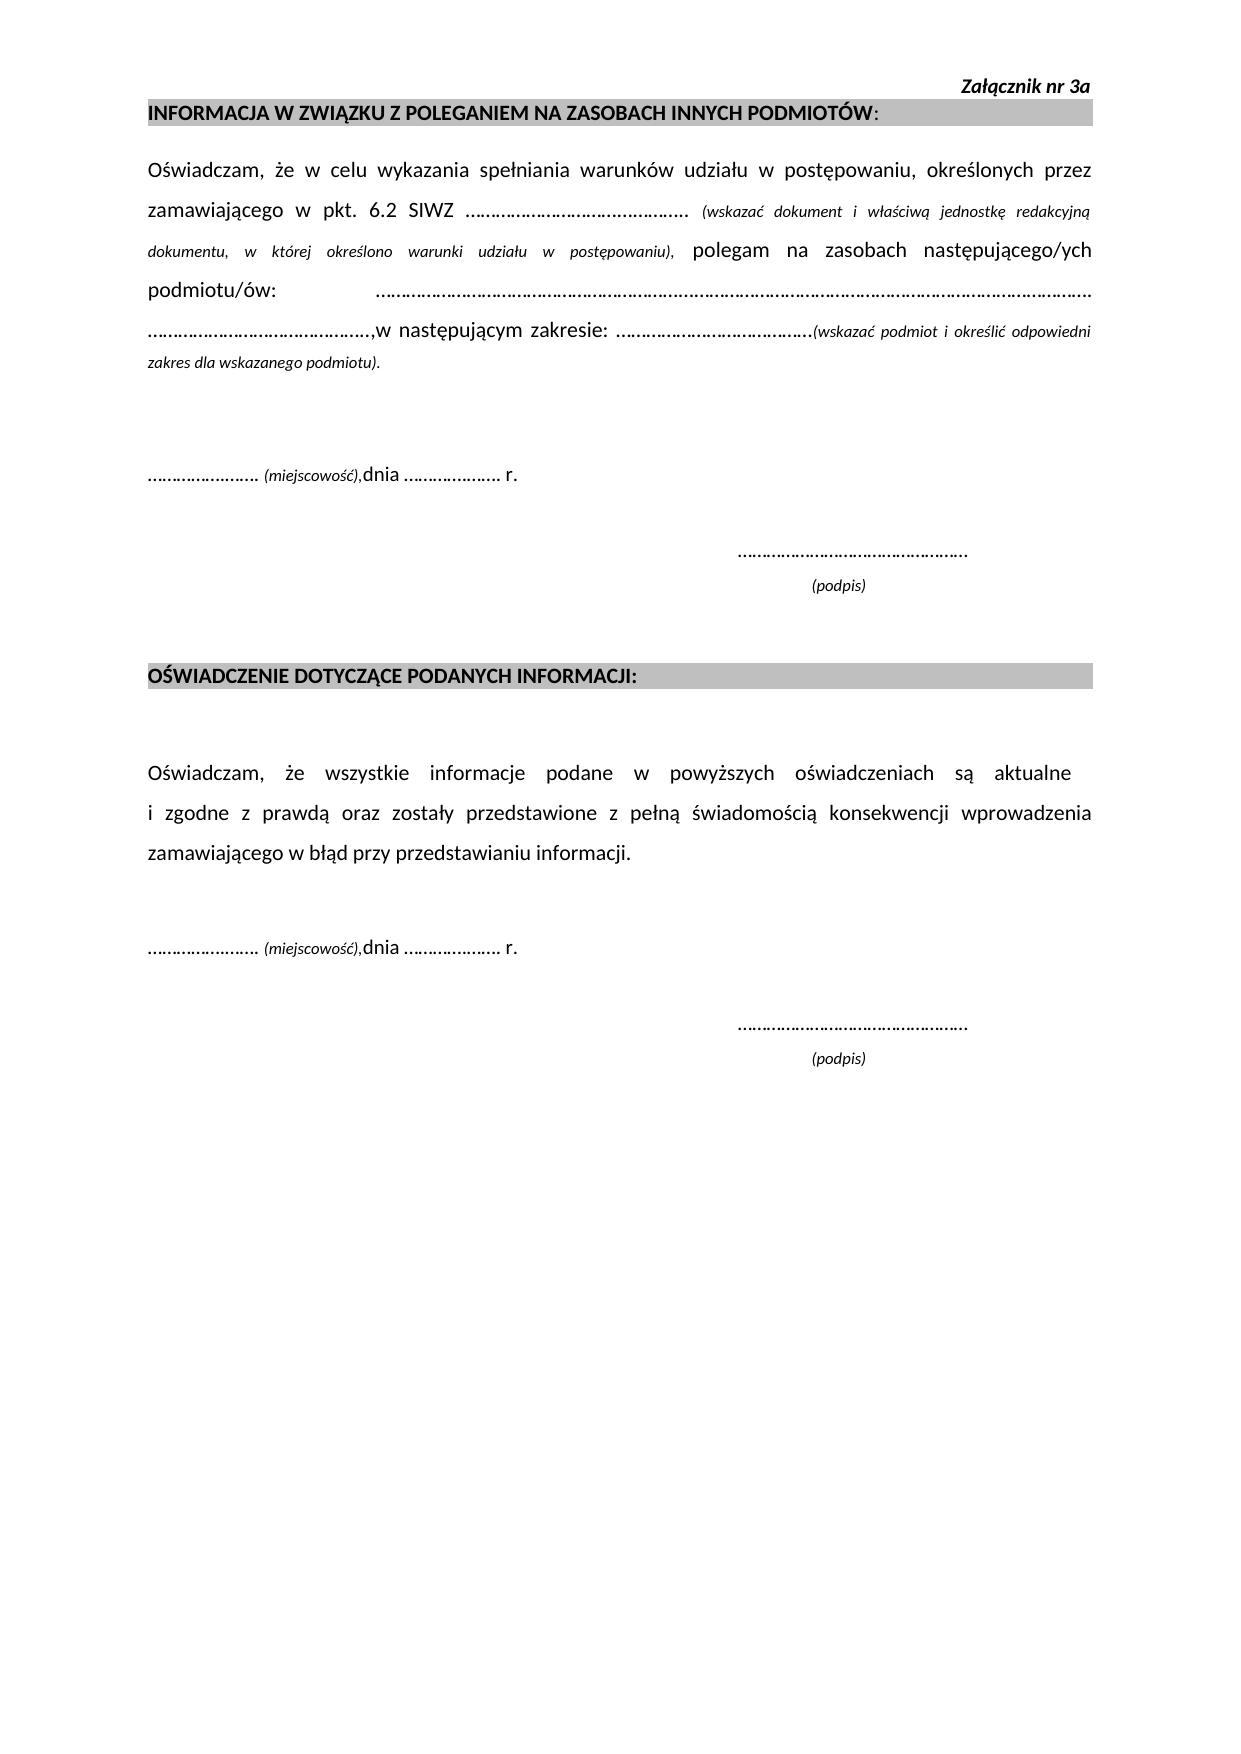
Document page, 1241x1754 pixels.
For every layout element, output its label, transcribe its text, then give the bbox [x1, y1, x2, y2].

text …………….……. (miejscowość),dnia ………….……. r. [148, 461, 1093, 487]
text (podpis) [738, 576, 1093, 596]
text …………….……. (miejscowość),dnia ………….……. r. [148, 934, 1093, 959]
text (podpis) [738, 1048, 1093, 1069]
text INFORMACJA W ZWIĄZKU Z POLEGANIEM NA ZASOBACH INNYCH PODMIOTÓW: [148, 99, 1093, 126]
text ………………………………………… [148, 537, 1093, 563]
text Oświadczam, że w celu wykazania spełniania warunków udziału w postępowaniu, określonych przez zamawiającego w pkt. 6.2 SIWZ …………………………...……….. (wskazać dokument i właściwą jednostkę redakcyjną dokumentu, w której określono warunki udziału w postępowaniu), polegam na zasobach następującego/ych podmiotu/ów: ……………………………………………………...…………………………………………………………………….……………………………………..,w następującym zakresie: …………………………………(wskazać podmiot i określić odpowiedni zakres dla wskazanego podmiotu). [148, 156, 1093, 373]
text Oświadczam, że wszystkie informacje podane w powyższych oświadczeniach są aktualne i zgodne z prawdą oraz zostały przedstawione z pełną świadomością konsekwencji wprowadzenia zamawiającego w błąd przy przedstawianiu informacji. [148, 759, 1093, 866]
text ………………………………………… [148, 1010, 1093, 1036]
text OŚWIADCZENIE DOTYCZĄCE PODANYCH INFORMACJI: [148, 663, 1093, 689]
